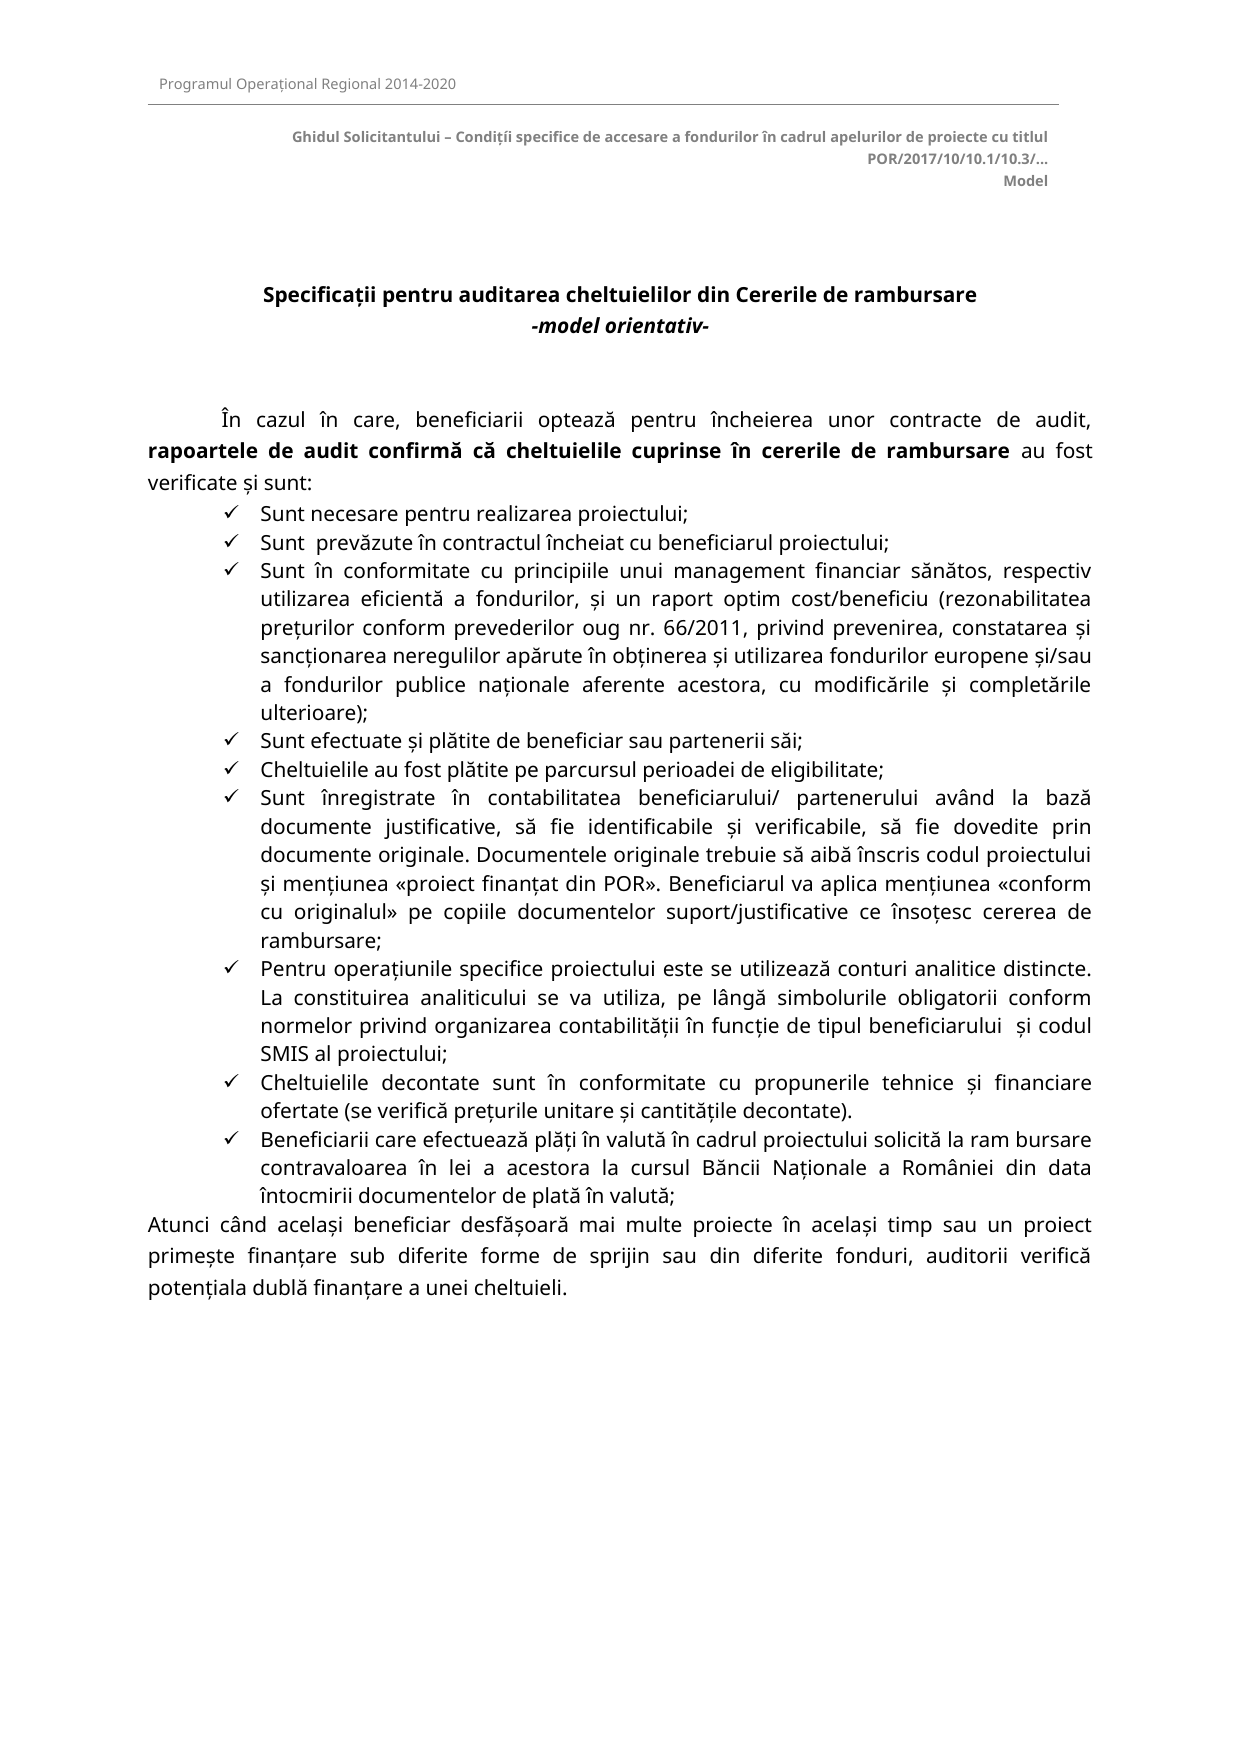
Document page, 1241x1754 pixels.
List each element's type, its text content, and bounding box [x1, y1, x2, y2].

text Atunci când același beneficiar desfășoară mai multe proiecte în același timp sau un proiect primește finanțare sub diferite forme de sprijin sau din diferite fonduri, auditorii verifică potențiala dublă finanțare a unei cheltuieli. [148, 1210, 1093, 1301]
list Sunt înregistrate în contabilitatea beneficiarului/ partenerului având la bază documente justificative, să fie identificabile şi verificabile, să fie dovedite prin documente originale. Documentele originale trebuie să aibă înscris codul proiectului şi menţiunea «proiect finanţat din POR». Beneficiarul va aplica menţiunea «conform cu originalul» pe copiile documentelor suport/justificative ce însoţesc cererea de rambursare; [223, 783, 1093, 954]
text -model orientativ- [148, 312, 1093, 340]
text În cazul în care, beneficiarii optează pentru încheierea unor contracte de audit, rapoartele de audit confirmă că cheltuielile cuprinse în cererile de rambursare au fost verificate şi sunt: [148, 405, 1093, 496]
list Sunt efectuate şi plătite de beneficiar sau partenerii săi; [223, 727, 1093, 755]
list Sunt necesare pentru realizarea proiectului; [223, 499, 1093, 528]
text Specificații pentru auditarea cheltuielilor din Cererile de rambursare [148, 280, 1093, 309]
list Cheltuielile au fost plătite pe parcursul perioadei de eligibilitate; [223, 755, 1093, 783]
list Cheltuielile decontate sunt în conformitate cu propunerile tehnice şi financiare ofertate (se verifică preţurile unitare şi cantităţile decontate). [223, 1068, 1093, 1125]
list Sunt prevăzute în contractul încheiat cu beneficiarul proiectului; [223, 528, 1093, 556]
list Pentru operațiunile specifice proiectului este se utilizează conturi analitice distincte. La constituirea analiticului se va utiliza, pe lângă simbolurile obligatorii conform normelor privind organizarea contabilităţii în funcție de tipul beneficiarului şi codul SMIS al proiectului; [223, 954, 1093, 1068]
list Sunt în conformitate cu principiile unui management financiar sănătos, respectiv utilizarea eficientă a fondurilor, şi un raport optim cost/beneficiu (rezonabilitatea preţurilor conform prevederilor oug nr. 66/2011, privind prevenirea, constatarea şi sancţionarea neregulilor apărute în obţinerea şi utilizarea fondurilor europene şi/sau a fondurilor publice naţionale aferente acestora, cu modificările şi completările ulterioare); [223, 556, 1093, 727]
list Beneficiarii care efectuează plăţi în valută în cadrul proiectului solicită la ram bursare contravaloarea în lei a acestora la cursul Băncii Naţionale a României din data întocmirii documentelor de plată în valută; [223, 1125, 1093, 1210]
